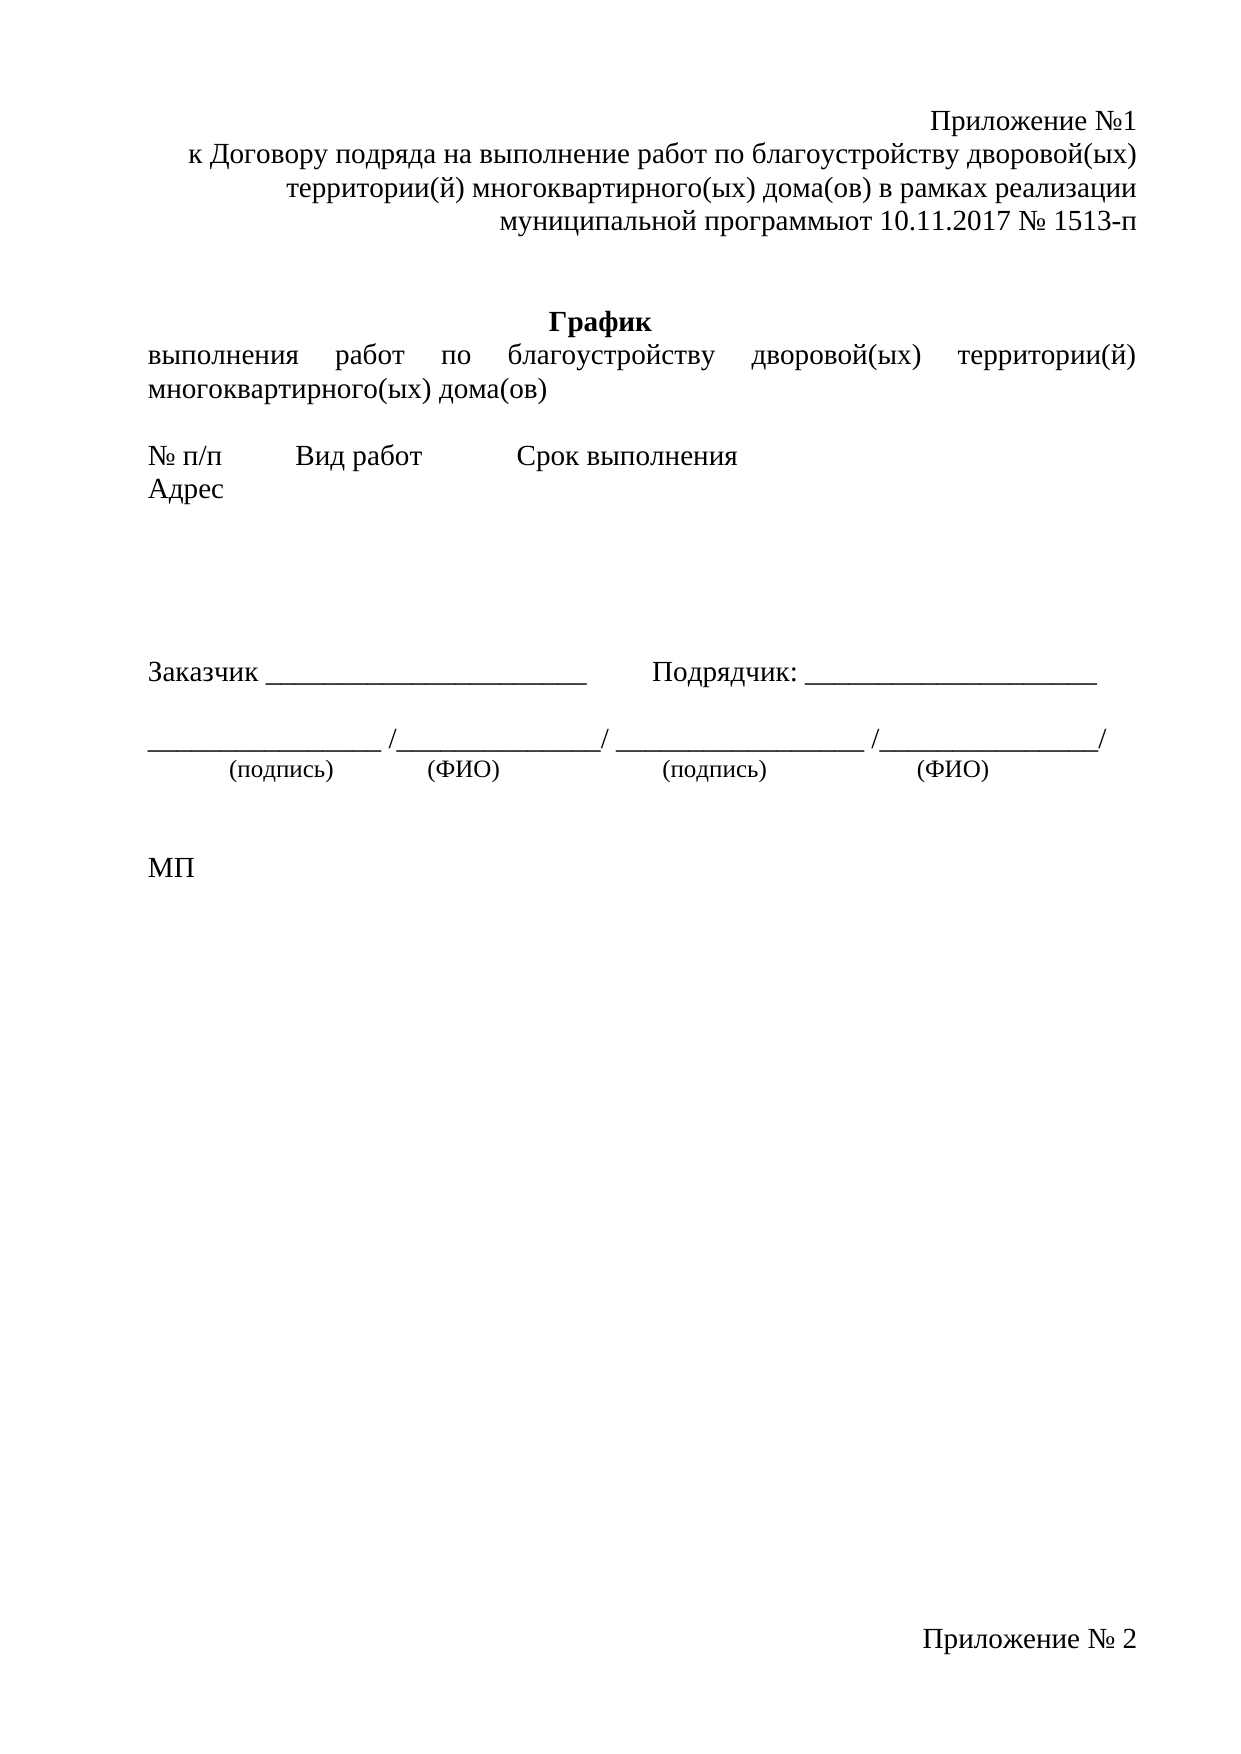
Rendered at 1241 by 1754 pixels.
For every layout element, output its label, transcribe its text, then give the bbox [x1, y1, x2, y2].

text к Договору подряда на выполнение работ по благоустройству дворовой(ых) территории(й) многоквартирного(ых) дома(ов) в рамках реализации муниципальной программыот 10.11.2017 № 1513-п [148, 136, 1137, 237]
text График [148, 304, 1137, 337]
text (подпись) (ФИО) (подпись) (ФИО) [148, 754, 1137, 783]
text Приложение №1 [148, 103, 1137, 136]
text МП [148, 850, 1137, 884]
text Заказчик ______________________ Подрядчик: ____________________ [148, 654, 1137, 687]
text Приложение № 2 [148, 1622, 1137, 1655]
text Адрес [148, 472, 1137, 505]
text ________________ /______________/ _________________ /_______________/ [148, 721, 1137, 754]
text выполнения работ по благоустройству дворовой(ых) территории(й) многоквартирного(ых) дома(ов) [148, 337, 1137, 404]
text № п/п Вид работ Срок выполнения [148, 438, 1137, 472]
